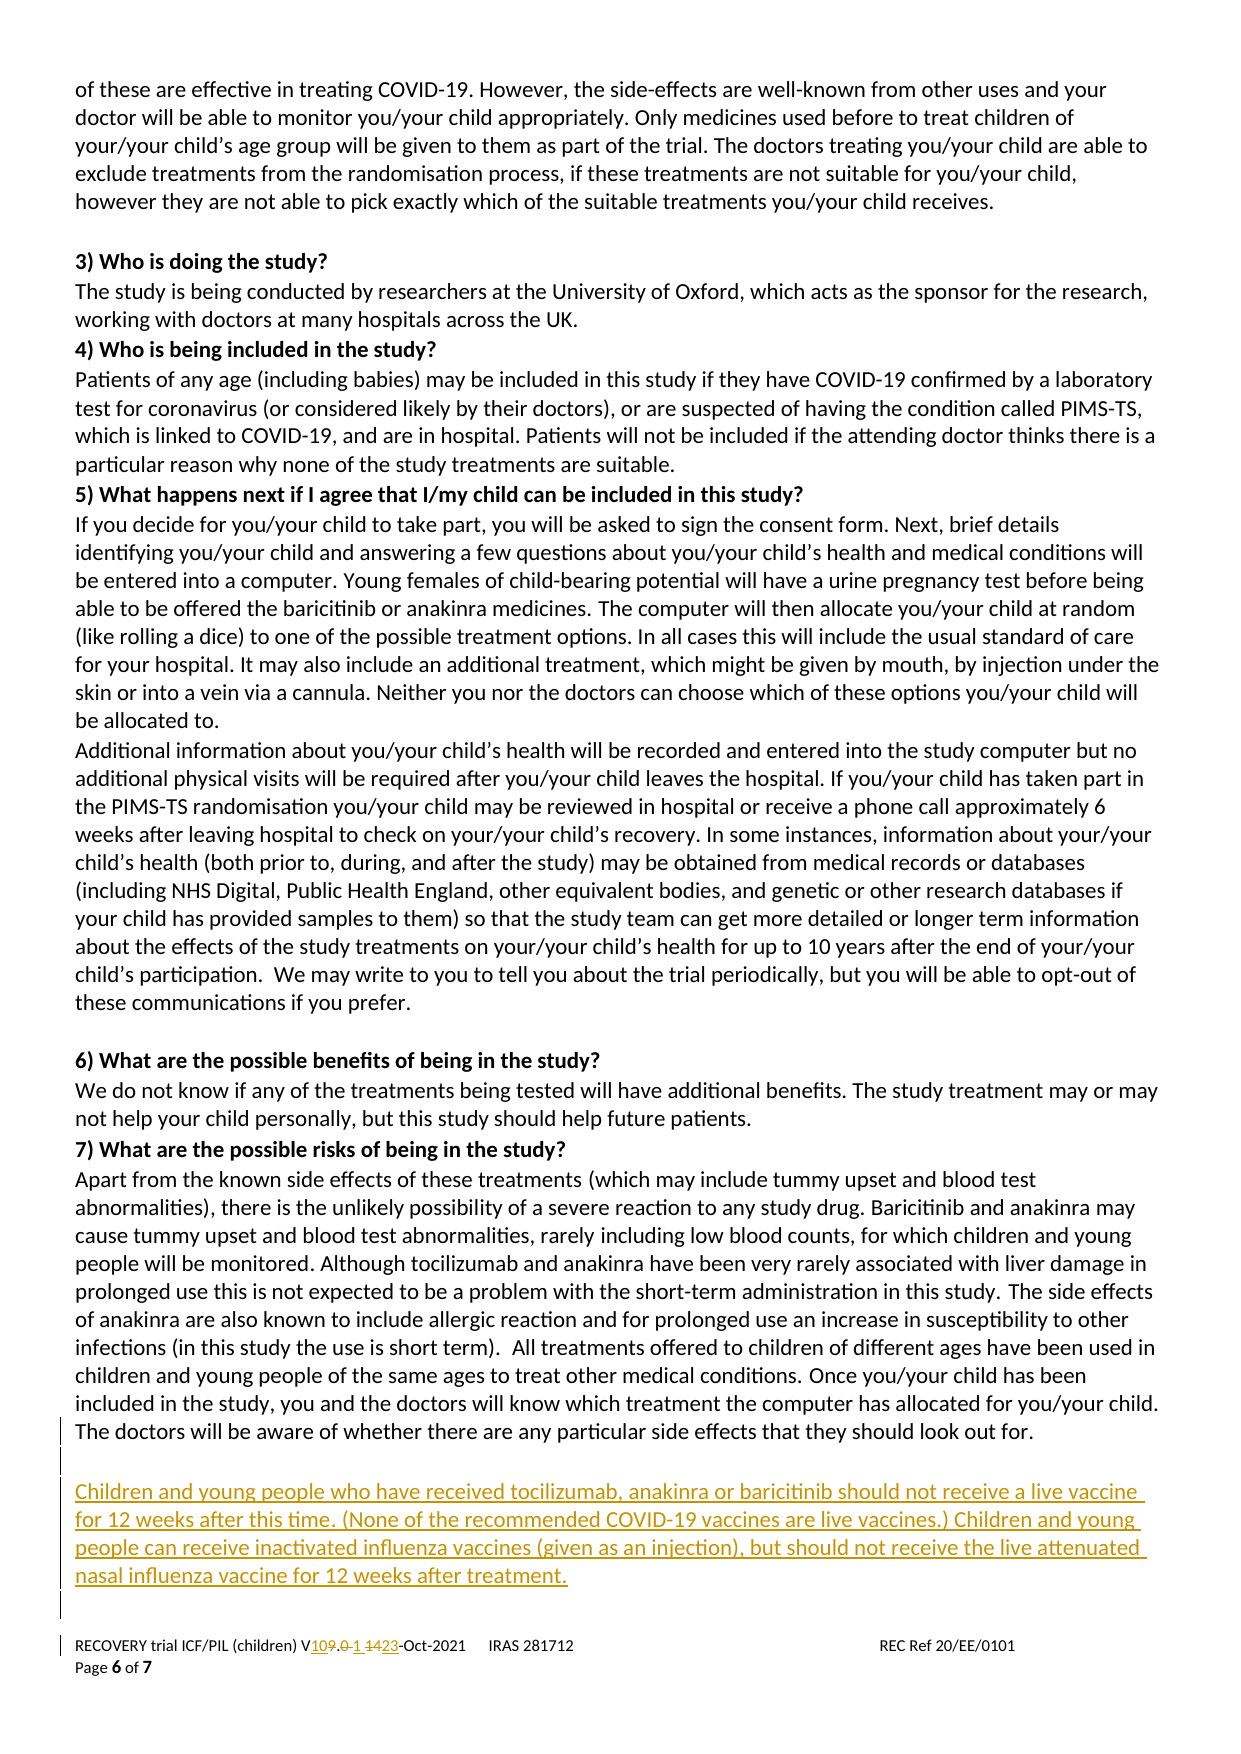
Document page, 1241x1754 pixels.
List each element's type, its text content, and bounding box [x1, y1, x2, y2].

text 5) What happens next if I agree that I/my child can be included in this study? [75, 480, 1165, 508]
text Additional information about you/your child’s health will be recorded and entered into the study computer but no additional physical visits will be required after you/your child leaves the hospital. If you/your child has taken part in the PIMS-TS randomisation you/your child may be reviewed in hospital or receive a phone call approximately 6 weeks after leaving hospital to check on your/your child’s recovery. In some instances, information about your/your child’s health (both prior to, during, and after the study) may be obtained from medical records or databases (including NHS Digital, Public Health England, other equivalent bodies, and genetic or other research databases if your child has provided samples to them) so that the study team can get more detailed or longer term information about the effects of the study treatments on your/your child’s health for up to 10 years after the end of your/your child’s participation. We may write to you to tell you about the trial periodically, but you will be able to opt-out of these communications if you prefer. [75, 736, 1165, 1016]
text 3) Who is doing the study? [75, 247, 1165, 275]
text If you decide for you/your child to take part, you will be asked to sign the consent form. Next, brief details identifying you/your child and answering a few questions about you/your child’s health and medical conditions will be entered into a computer. Young females of child-bearing potential will have a urine pregnancy test before being able to be offered the baricitinib or anakinra medicines. The computer will then allocate you/your child at random (like rolling a dice) to one of the possible treatment options. In all cases this will include the usual standard of care for your hospital. It may also include an additional treatment, which might be given by mouth, by injection under the skin or into a vein via a cannula. Neither you nor the doctors can choose which of these options you/your child will be allocated to. [75, 510, 1165, 734]
text Patients of any age (including babies) may be included in this study if they have COVID-19 confirmed by a laboratory test for coronavirus (or considered likely by their doctors), or are suspected of having the condition called PIMS-TS, which is linked to COVID-19, and are in hospital. Patients will not be included if the attending doctor thinks there is a particular reason why none of the study treatments are suitable. [75, 366, 1165, 478]
text The study is being conducted by researchers at the University of Oxford, which acts as the sponsor for the research, working with doctors at many hospitals across the UK. [75, 277, 1165, 333]
text We do not know if any of the treatments being tested will have additional benefits. The study treatment may or may not help your child personally, but this study should help future patients. [75, 1077, 1165, 1133]
text 6) What are the possible benefits of being in the study? [75, 1046, 1165, 1074]
text 7) What are the possible risks of being in the study? [75, 1135, 1165, 1163]
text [75, 75, 1165, 215]
text Apart from the known side effects of these treatments (which may include tummy upset and blood test abnormalities), there is the unlikely possibility of a severe reaction to any study drug. Baricitinib and anakinra may cause tummy upset and blood test abnormalities, rarely including low blood counts, for which children and young people will be monitored. Although tocilizumab and anakinra have been very rarely associated with liver damage in prolonged use this is not expected to be a problem with the short-term administration in this study. The side effects of anakinra are also known to include allergic reaction and for prolonged use an increase in susceptibility to other infections (in this study the use is short term). All treatments offered to children of different ages have been used in children and young people of the same ages to treat other medical conditions. Once you/your child has been included in the study, you and the doctors will know which treatment the computer has allocated for you/your child. The doctors will be aware of whether there are any particular side effects that they should look out for. [75, 1165, 1165, 1445]
text 4) Who is being included in the study? [75, 336, 1165, 363]
